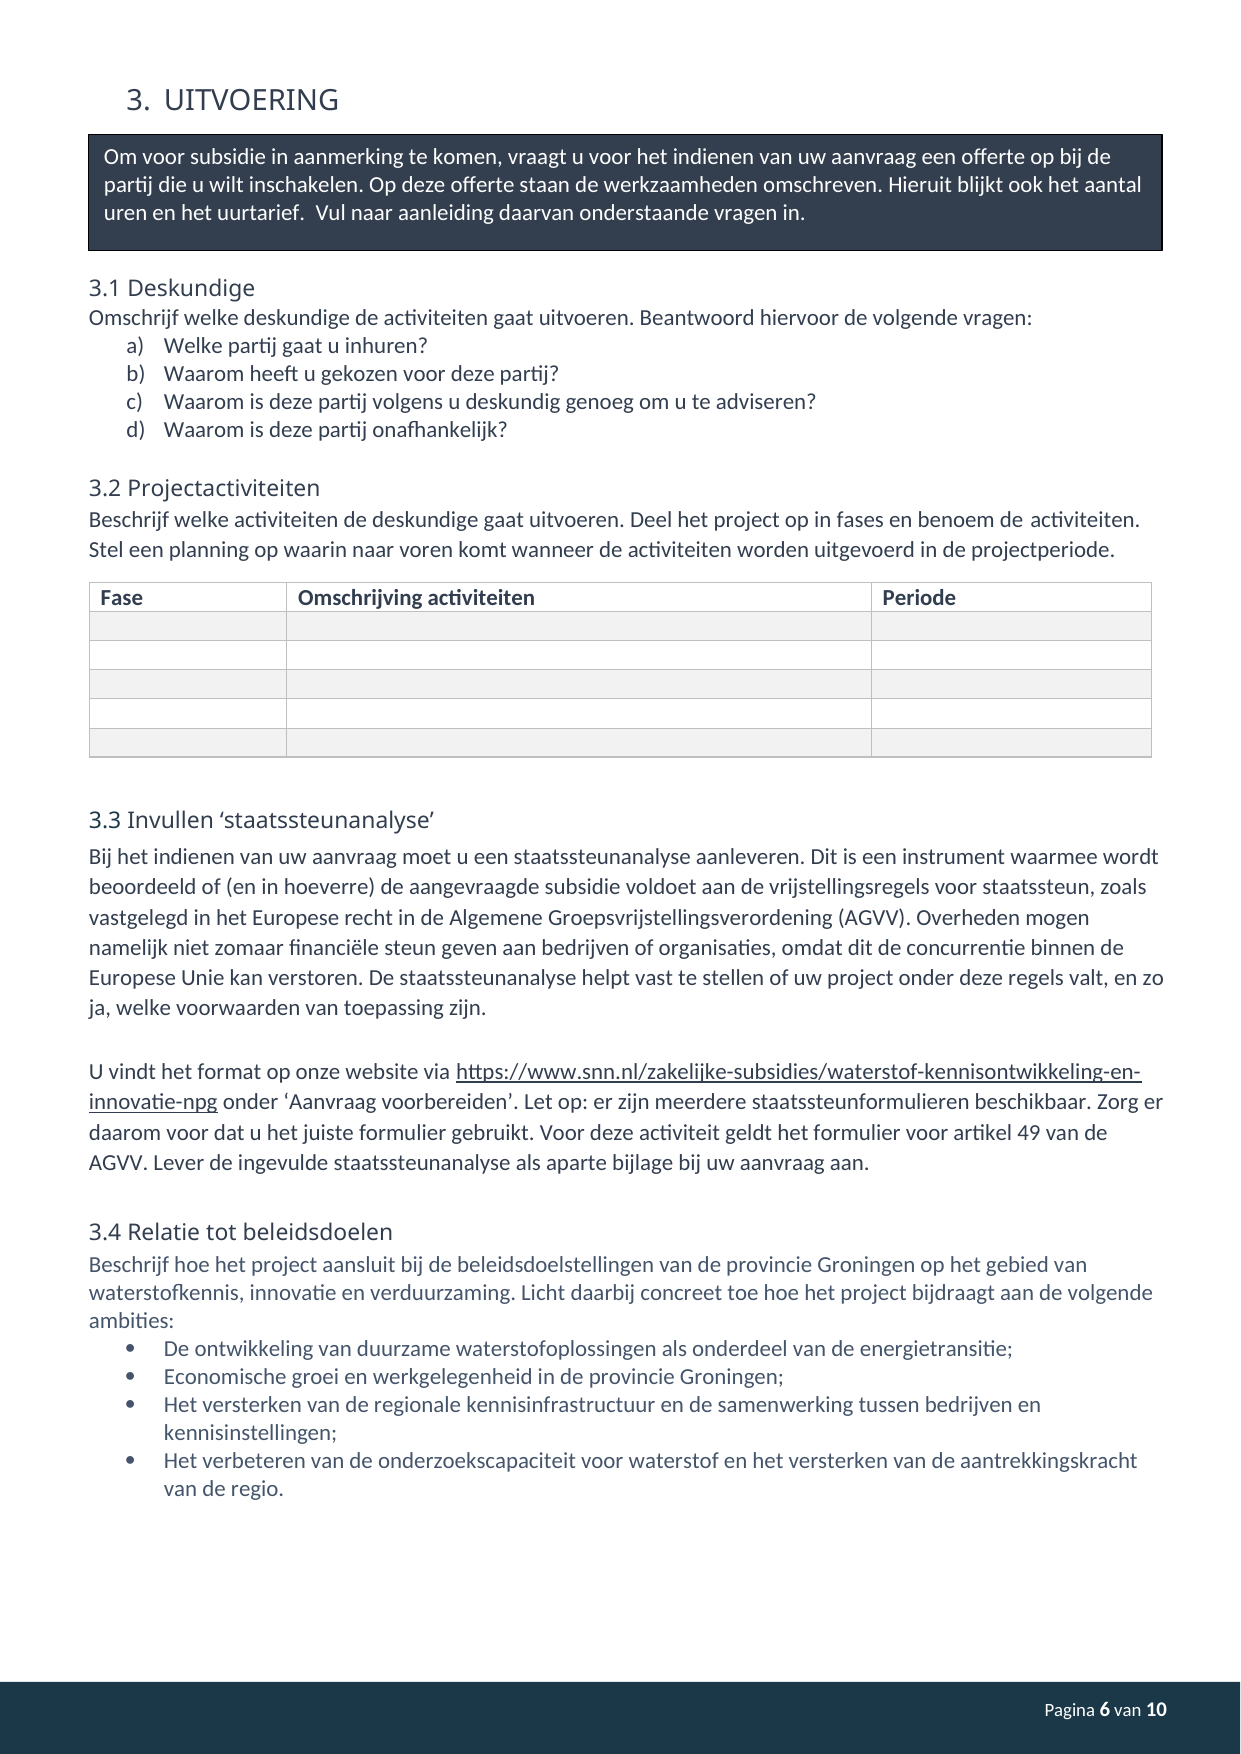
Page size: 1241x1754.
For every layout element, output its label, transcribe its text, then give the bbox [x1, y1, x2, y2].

table_header Omschrijving activiteiten [287, 583, 871, 611]
table_cell [90, 729, 286, 756]
text 3.2 Projectactiviteiten Beschrijf welke activiteiten de deskundige gaat uitvoeren. Deel het project op in fases en benoem de activiteiten. Stel een planning op waarin naar voren komt wanneer de activiteiten worden uitgevoerd in de projectperiode. [89, 472, 1167, 563]
subtitle 3.3 Invullen ‘staatssteunanalyse’ [89, 804, 1167, 836]
list De ontwikkeling van duurzame waterstofoplossingen als onderdeel van de energietransitie; [126, 1334, 1167, 1362]
table_cell [90, 699, 286, 727]
subtitle 3.4 Relatie tot beleidsdoelen [89, 1182, 1167, 1247]
table_cell [287, 729, 871, 756]
table_cell [872, 670, 1151, 698]
table_cell [287, 699, 871, 727]
table_cell [90, 612, 286, 640]
table_cell [90, 641, 286, 669]
table_cell [287, 670, 871, 698]
table_header Periode [872, 583, 1151, 611]
subtitle Bij het indienen van uw aanvraag moet u een staatssteunanalyse aanleveren. Dit is een instrument waarmee wordt beoordeeld of (en in hoeverre) de aangevraagde subsidie voldoet aan de vrijstellingsregels voor staatssteun, zoals vastgelegd in het Europese recht in de Algemene Groepsvrijstellingsverordening (AGVV). Overheden mogen namelijk niet zomaar financiële steun geven aan bedrijven of organisaties, omdat dit de concurrentie binnen de Europese Unie kan verstoren. De staatssteunanalyse helpt vast te stellen of uw project onder deze regels valt, en zo ja, welke voorwaarden van toepassing zijn. U vindt het format op onze website via https://www.snn.nl/zakelijke-subsidies/waterstof-kennisontwikkeling-en-innovatie-npg onder ‘Aanvraag voorbereiden’. Let op: er zijn meerdere staatssteunformulieren beschikbaar. Zorg er daarom voor dat u het juiste formulier gebruikt. Voor deze activiteit geldt het formulier voor artikel 49 van de AGVV. Lever de ingevulde staatssteunanalyse als aparte bijlage bij uw aanvraag aan. [89, 842, 1167, 1176]
text Beschrijf hoe het project aansluit bij de beleidsdoelstellingen van de provincie Groningen op het gebied van waterstofkennis, innovatie en verduurzaming. Licht daarbij concreet toe hoe het project bijdraagt aan de volgende ambities: [89, 1250, 1167, 1334]
table_cell [872, 699, 1151, 727]
table_cell [872, 729, 1151, 756]
subtitle Uitvoering [126, 79, 1167, 119]
text Omschrijf welke deskundige de activiteiten gaat uitvoeren. Beantwoord hiervoor de volgende vragen: [89, 303, 1167, 331]
table_cell [287, 641, 871, 669]
list Het verbeteren van de onderzoekscapaciteit voor waterstof en het versterken van de aantrekkingskracht van de regio. [126, 1446, 1167, 1502]
table_cell [90, 670, 286, 698]
table_header Fase [90, 583, 286, 611]
list Het versterken van de regionale kennisinfrastructuur en de samenwerking tussen bedrijven en kennisinstellingen; [126, 1390, 1167, 1446]
list Economische groei en werkgelegenheid in de provincie Groningen; [126, 1362, 1167, 1390]
table_cell [287, 612, 871, 640]
list Waarom is deze partij onafhankelijk? [126, 416, 1167, 443]
list Waarom heeft u gekozen voor deze partij? [126, 359, 1167, 387]
list Waarom is deze partij volgens u deskundig genoeg om u te adviseren? [126, 387, 1167, 416]
table_cell [872, 612, 1151, 640]
text 3.1 Deskundige [89, 272, 1167, 303]
table_cell [872, 641, 1151, 669]
list Welke partij gaat u inhuren? [126, 331, 1167, 359]
